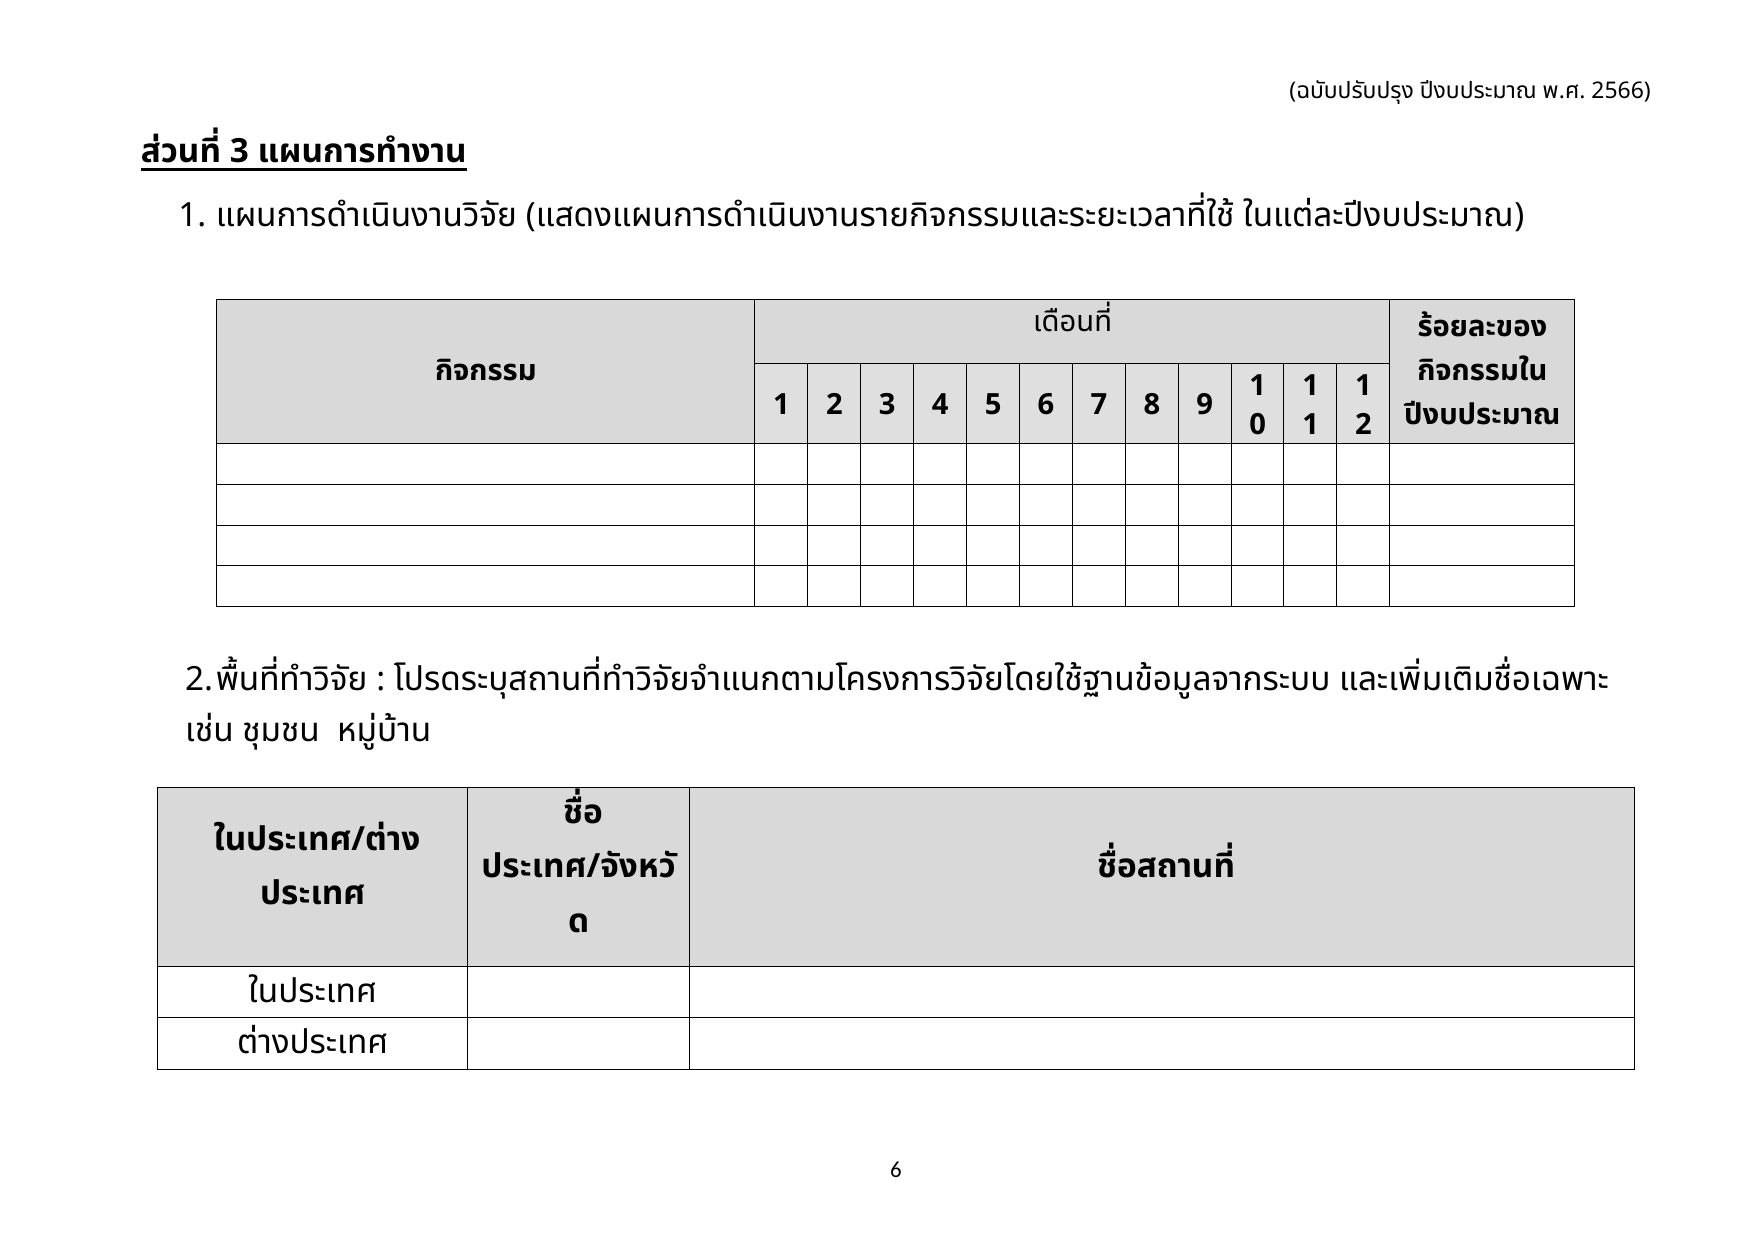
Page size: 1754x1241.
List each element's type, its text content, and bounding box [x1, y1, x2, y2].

table_header ชื่อสถานที่ [690, 788, 1634, 966]
table_cell [755, 566, 807, 606]
table_cell 1 [755, 364, 807, 443]
table_cell [217, 485, 754, 525]
table_cell [1390, 485, 1574, 525]
table_cell [1020, 566, 1072, 606]
table_cell [967, 526, 1019, 565]
table_cell 8 [1126, 364, 1178, 443]
table_cell [808, 485, 860, 525]
table_header กิจกรรม [217, 300, 754, 443]
table_header ในประเทศ/ต่างประเทศ [158, 788, 467, 966]
table_cell ต่างประเทศ [158, 1018, 467, 1069]
table_cell 4 [914, 364, 966, 443]
table_cell 5 [967, 364, 1019, 443]
table_cell ในประเทศ [158, 967, 467, 1017]
table_cell [1390, 526, 1574, 565]
table_header ร้อยละของกิจกรรมในปีงบประมาณ [1390, 300, 1574, 443]
table_cell [967, 485, 1019, 525]
table_cell [1020, 444, 1072, 484]
table_cell [217, 444, 754, 484]
table_cell 3 [861, 364, 913, 443]
table_cell [1232, 566, 1283, 606]
table_cell [1232, 526, 1283, 565]
table_cell [217, 526, 754, 565]
table_header ชื่อประเทศ/จังหวัด [468, 788, 689, 966]
table_cell [468, 1018, 689, 1069]
table_cell [1284, 566, 1336, 606]
table_cell [914, 566, 966, 606]
table_cell [914, 444, 966, 484]
table_cell [1337, 485, 1389, 525]
table_cell 9 [1179, 364, 1231, 443]
table_cell [1073, 566, 1125, 606]
table_cell [1126, 566, 1178, 606]
table_cell [1073, 485, 1125, 525]
list แผนการดำเนินงานวิจัย (แสดงแผนการดำเนินงานรายกิจกรรมและระยะเวลาที่ใช้ ในแต่ละปีงบประมาณ) [178, 190, 1651, 241]
table_cell [690, 1018, 1634, 1069]
table_cell [914, 526, 966, 565]
table_cell [468, 967, 689, 1017]
table_cell [1179, 526, 1231, 565]
list พื้นที่ทำวิจัย : โปรดระบุสถานที่ทำวิจัยจำแนกตามโครงการวิจัยโดยใช้ฐานข้อมูลจากระบบ และเพิ่มเติมชื่อเฉพาะ เช่น ชุมชน หมู่บ้าน [185, 655, 1651, 756]
table_cell [1126, 485, 1178, 525]
table_cell [1337, 444, 1389, 484]
table_cell [1126, 444, 1178, 484]
table_cell [1390, 566, 1574, 606]
table_cell [755, 526, 807, 565]
table_cell [861, 485, 913, 525]
text ส่วนที่ 3 แผนการทำงาน [141, 127, 1651, 178]
table_cell [1284, 444, 1336, 484]
table_cell [861, 444, 913, 484]
table_cell [861, 526, 913, 565]
table_cell [1073, 444, 1125, 484]
table_cell [755, 485, 807, 525]
table_cell [1284, 526, 1336, 565]
table_cell [1179, 485, 1231, 525]
table_cell [1020, 485, 1072, 525]
table_cell [1179, 566, 1231, 606]
table_cell [690, 967, 1634, 1017]
table_cell 12 [1337, 364, 1389, 443]
table_cell 6 [1020, 364, 1072, 443]
table_cell [808, 526, 860, 565]
table_cell [1284, 485, 1336, 525]
table_cell [1179, 444, 1231, 484]
table_cell 11 [1284, 364, 1336, 443]
table_cell [1020, 526, 1072, 565]
table_cell [1337, 566, 1389, 606]
table_cell 10 [1232, 364, 1283, 443]
table_cell [967, 444, 1019, 484]
table_cell [755, 444, 807, 484]
table_cell [967, 566, 1019, 606]
table_header เดือนที่ [755, 300, 1389, 363]
table_cell [217, 566, 754, 606]
table_cell [1232, 444, 1283, 484]
table_cell [914, 485, 966, 525]
table_cell [1073, 526, 1125, 565]
table_cell 2 [808, 364, 860, 443]
table_cell [1126, 526, 1178, 565]
table_cell [861, 566, 913, 606]
table_cell [1337, 526, 1389, 565]
table_cell [1232, 485, 1283, 525]
table_cell [808, 444, 860, 484]
table_cell [1390, 444, 1574, 484]
table_cell [808, 566, 860, 606]
table_cell 7 [1073, 364, 1125, 443]
